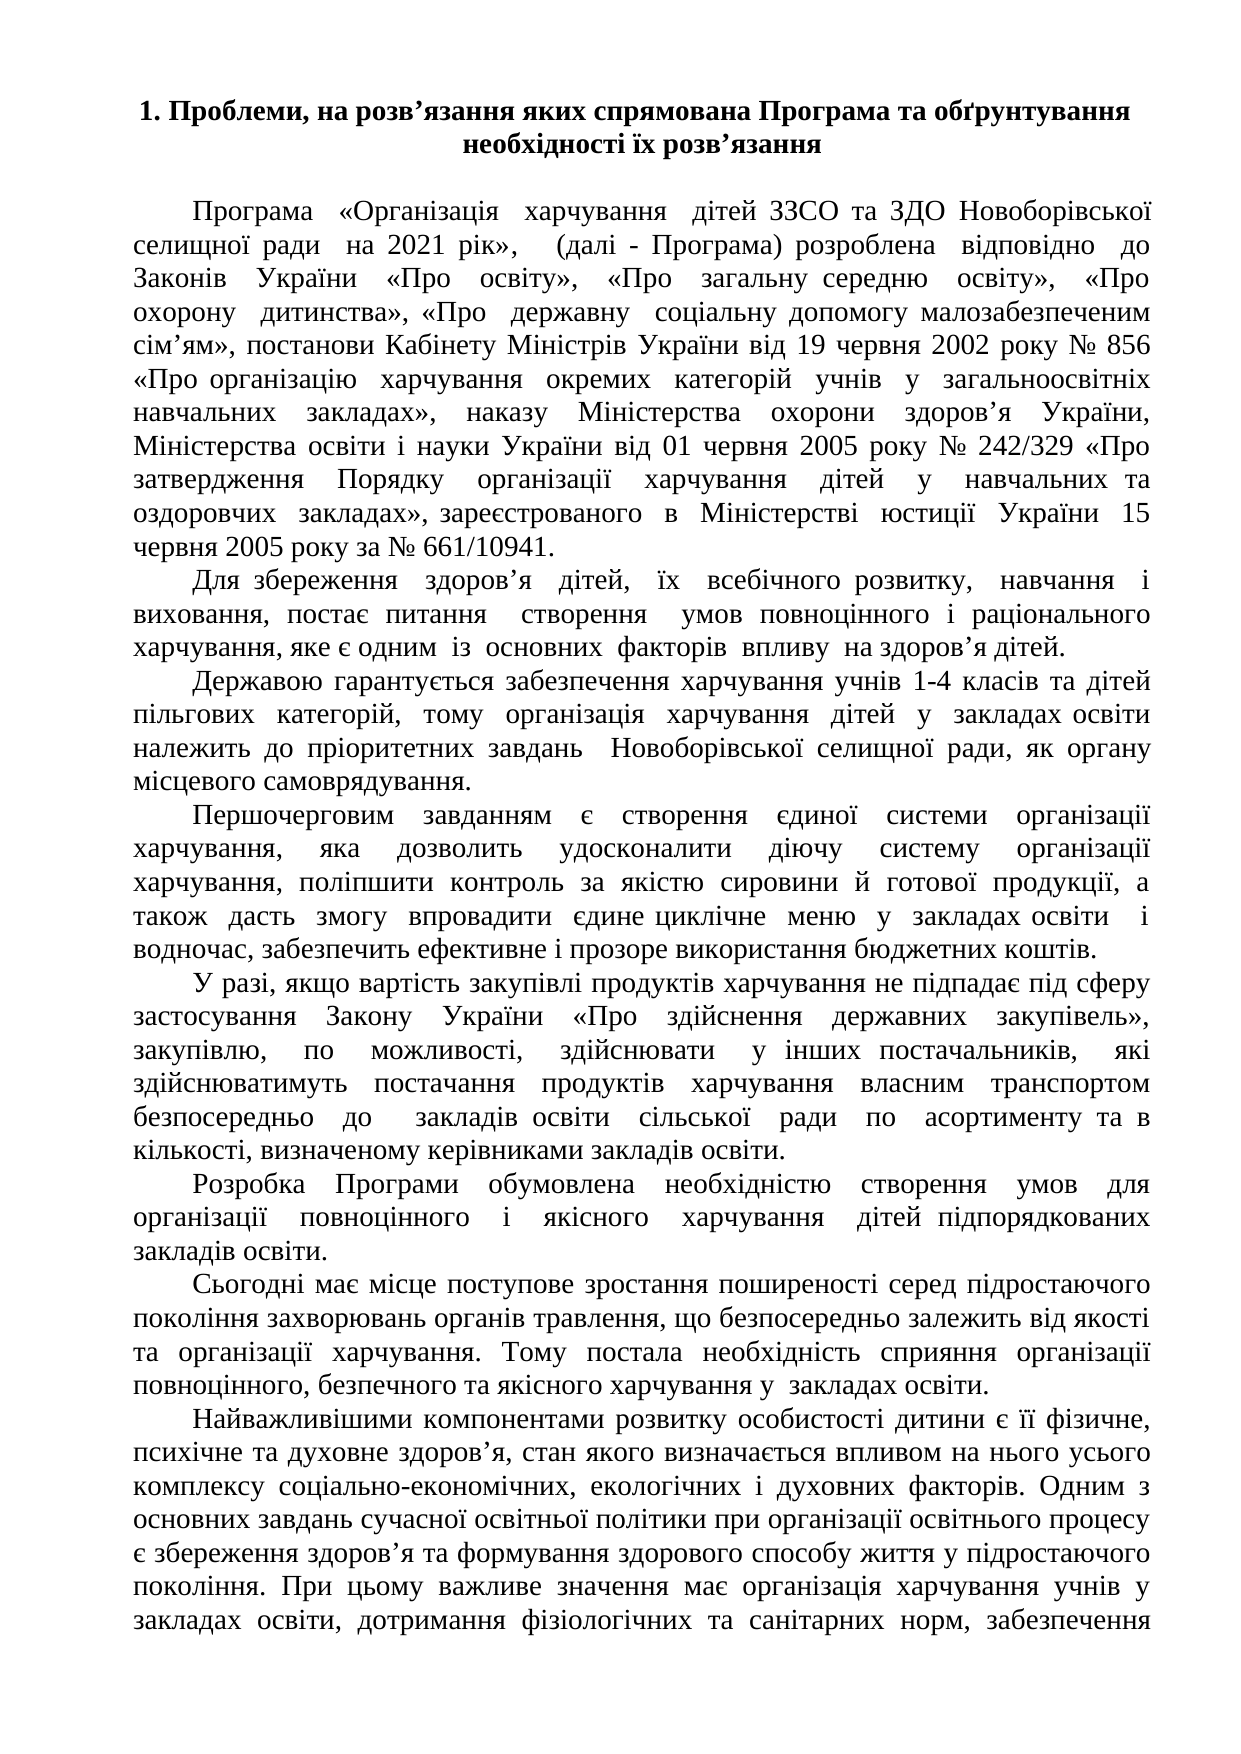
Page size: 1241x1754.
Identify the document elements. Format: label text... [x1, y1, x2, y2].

text У разі, якщо вартість закупівлі продуктів харчування не підпадає під сферу застосування Закону України «Про здійснення державних закупівель», закупівлю, по можливості, здійснювати у інших постачальників, які здійснюватимуть постачання продуктів харчування власним транспортом безпосередньо до закладів освіти сільської ради по асортименту та в кількості, визначеному керівниками закладів освіти. [133, 965, 1152, 1166]
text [133, 1401, 1152, 1636]
list Проблеми, на розв’язання яких спрямована Програма та обґрунтування необхідності їх розв’язання [118, 93, 1152, 160]
text Сьогодні має місце поступове зростання поширеності серед підростаючого покоління захворювань органів травлення, що безпосередньо залежить від якості та організації харчування. Тому постала необхідність сприяння організації повноцінного, безпечного та якісного харчування у закладах освіти. [133, 1267, 1152, 1401]
text Програма «Організація харчування дітей ЗЗСО та ЗДО Новоборівської селищної ради на 2021 рік», (далі - Програма) розроблена відповідно до Законів України «Про освіту», «Про загальну середню освіту», «Про охорону дитинства», «Про державну соціальну допомогу малозабезпеченим сім’ям», постанови Кабінету Міністрів України від 19 червня 2002 року № 856 «Про організацію харчування окремих категорій учнів у загальноосвітніх навчальних закладах», наказу Міністерства охорони здоров’я України, Міністерства освіти і науки України від 01 червня 2005 року № 242/329 «Про затвердження Порядку організації харчування дітей у навчальних та оздоровчих закладах», зареєстрованого в Міністерстві юстиції України 15 червня 2005 року за № 661/10941. [133, 193, 1152, 562]
text Для збереження здоров’я дітей, їх всебічного розвитку, навчання і виховання, постає питання створення умов повноцінного і раціонального харчування, яке є одним із основних факторів впливу на здоров’я дітей. [133, 562, 1152, 663]
text Державою гарантується забезпечення харчування учнів 1-4 класів та дітей пільгових категорій, тому організація харчування дітей у закладах освіти належить до пріоритетних завдань Новоборівської селищної ради, як органу місцевого самоврядування. [133, 663, 1152, 797]
text Першочерговим завданням є створення єдиної системи організації харчування, яка дозволить удосконалити діючу систему організації харчування, поліпшити контроль за якістю сировини й готової продукції, а також дасть змогу впровадити єдине циклічне меню у закладах освіти і водночас, забезпечить ефективне і прозоре використання бюджетних коштів. [133, 797, 1152, 965]
text Розробка Програми обумовлена необхідністю створення умов для організації повноцінного і якісного харчування дітей підпорядкованих закладів освіти. [133, 1166, 1152, 1267]
